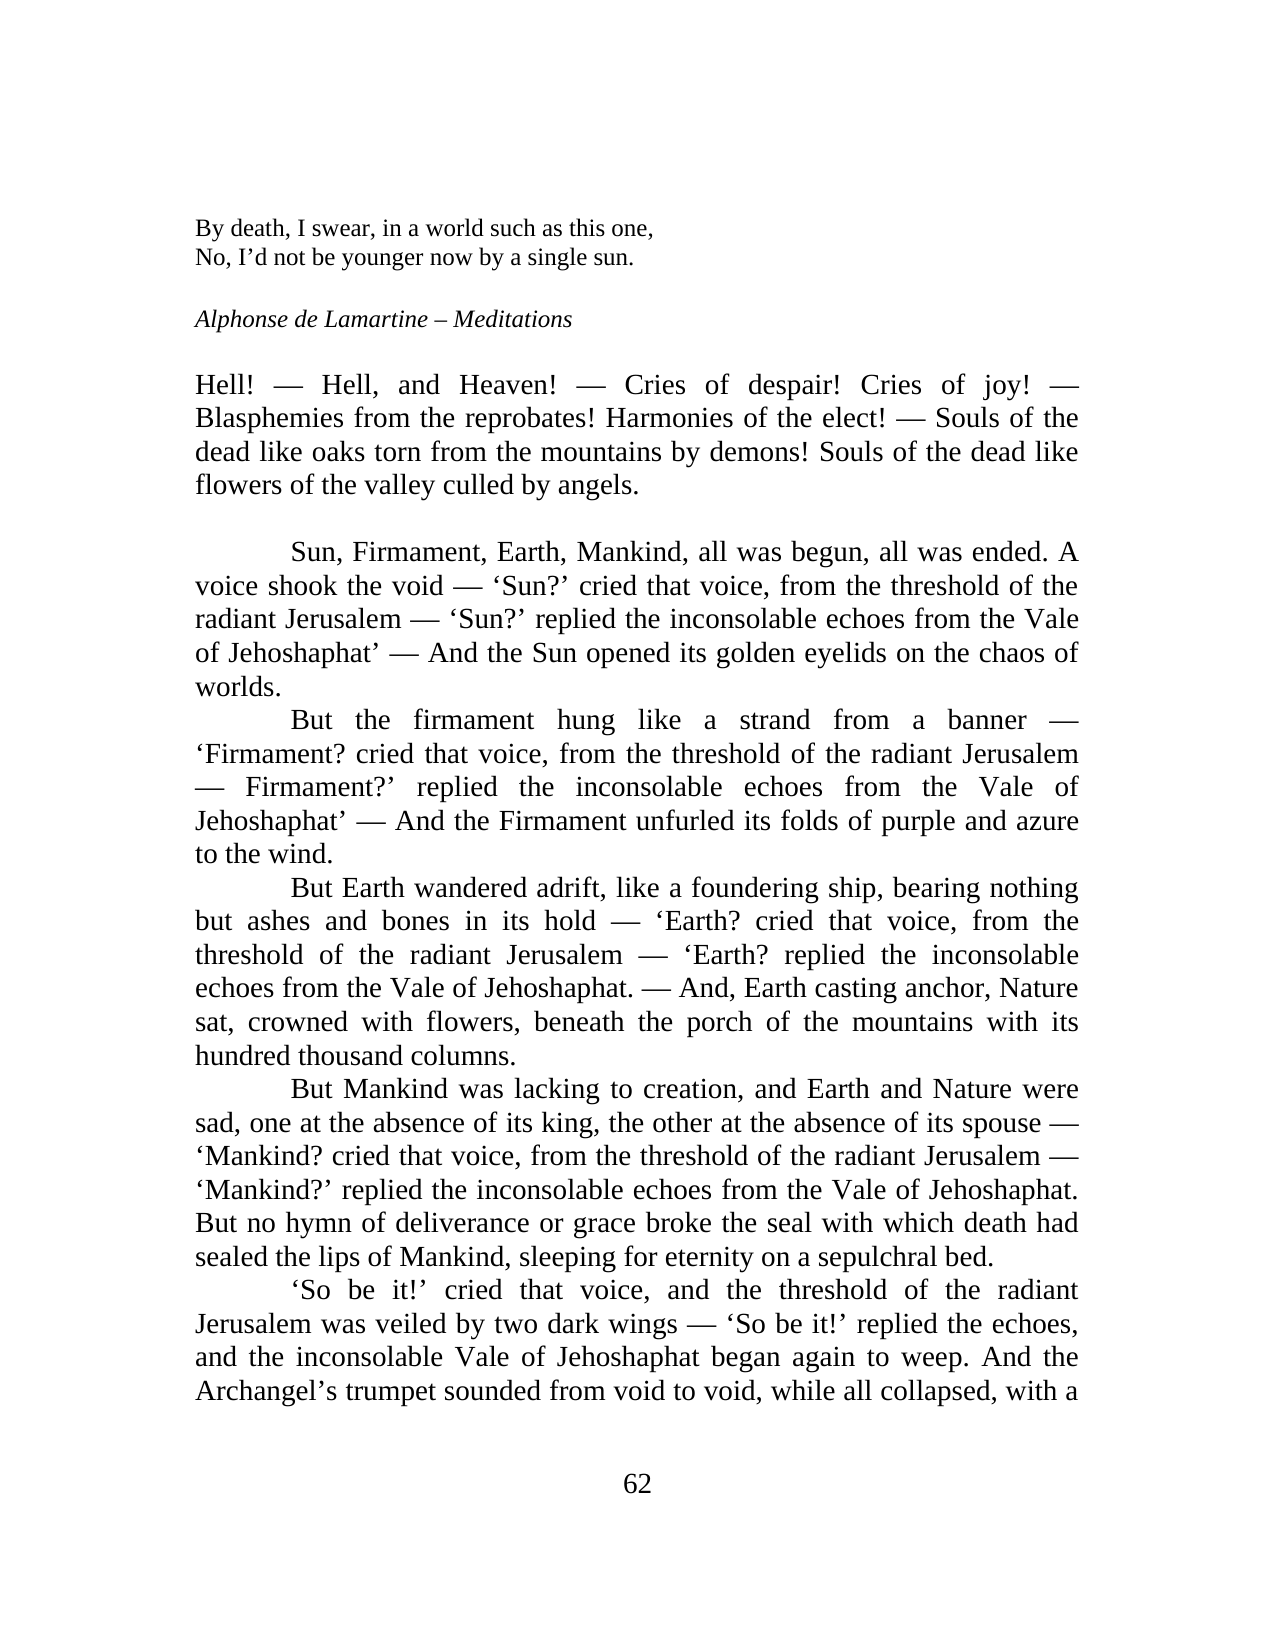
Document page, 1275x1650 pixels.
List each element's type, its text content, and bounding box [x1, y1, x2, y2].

text Hell! — Hell, and Heaven! — Cries of despair! Cries of joy! — Blasphemies from the reprobates! Harmonies of the elect! — Souls of the dead like oaks torn from the mountains by demons! Souls of the dead like flowers of the valley culled by angels. [195, 367, 1080, 501]
text But Mankind was lacking to creation, and Earth and Nature were sad, one at the absence of its king, the other at the absence of its spouse — ‘Mankind? cried that voice, from the threshold of the radiant Jerusalem — ‘Mankind?’ replied the inconsolable echoes from the Vale of Jehoshaphat. But no hymn of deliverance or grace broke the seal with which death had sealed the lips of Mankind, sleeping for eternity on a sepulchral bed. [195, 1071, 1080, 1272]
text By death, I swear, in a world such as this one, [195, 213, 1080, 242]
text But the firmament hung like a strand from a banner — ‘Firmament? cried that voice, from the threshold of the radiant Jerusalem — Firmament?’ replied the inconsolable echoes from the Vale of Jehoshaphat’ — And the Firmament unfurled its folds of purple and azure to the wind. [195, 702, 1080, 870]
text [195, 1272, 1080, 1407]
text No, I’d not be younger now by a single sun. [195, 242, 1080, 271]
text But Earth wandered adrift, like a foundering ship, bearing nothing but ashes and bones in its hold — ‘Earth? cried that voice, from the threshold of the radiant Jerusalem — ‘Earth? replied the inconsolable echoes from the Vale of Jehoshaphat. — And, Earth casting anchor, Nature sat, crowned with flowers, beneath the porch of the mountains with its hundred thousand columns. [195, 870, 1080, 1071]
text Alphonse de Lamartine – Meditations [195, 304, 1080, 333]
text Sun, Firmament, Earth, Mankind, all was begun, all was ended. A voice shook the void — ‘Sun?’ cried that voice, from the threshold of the radiant Jerusalem — ‘Sun?’ replied the inconsolable echoes from the Vale of Jehoshaphat’ — And the Sun opened its golden eyelids on the chaos of worlds. [195, 534, 1080, 702]
